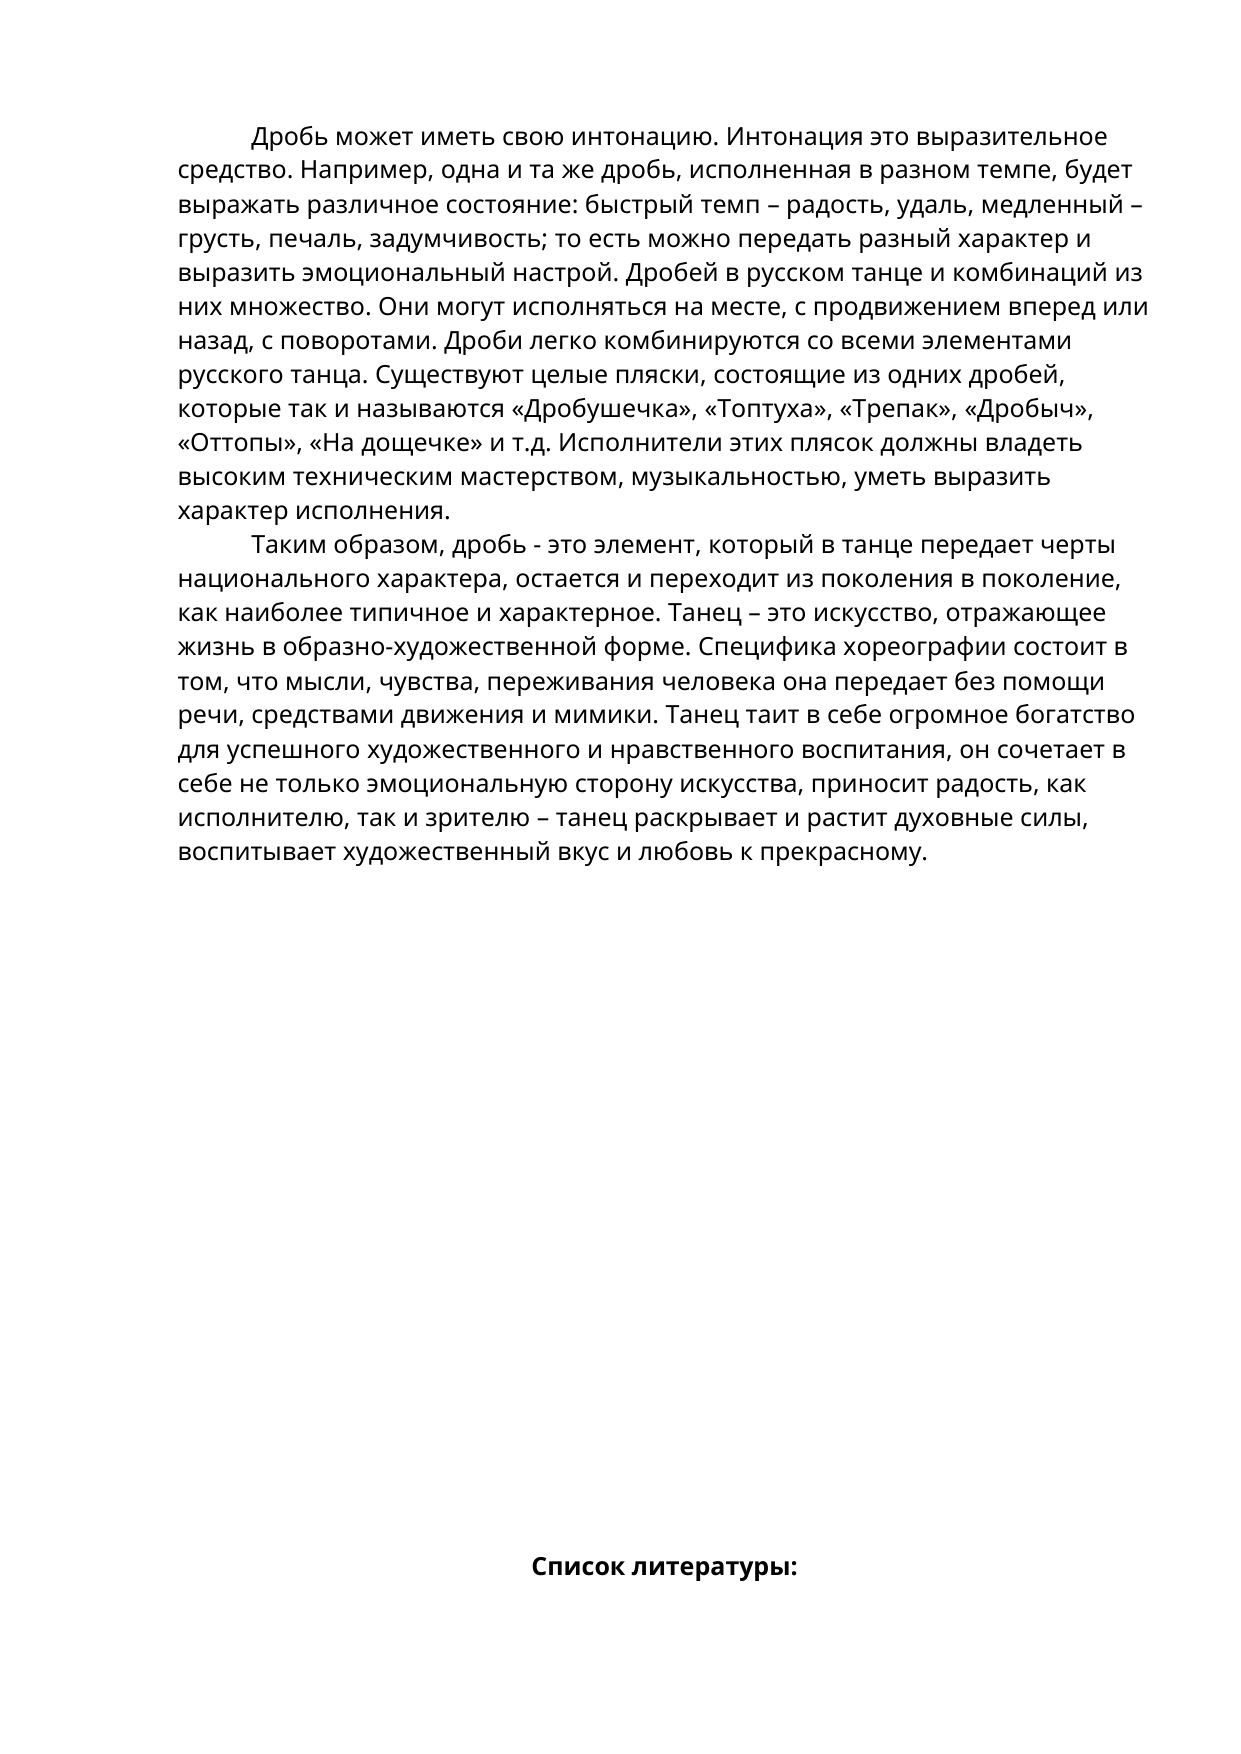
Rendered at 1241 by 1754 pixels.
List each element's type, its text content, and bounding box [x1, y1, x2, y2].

text Таким образом, дробь - это элемент, который в танце передает черты национального характера, остается и переходит из поколения в поколение, как наиболее типичное и характерное. Танец – это искусство, отражающее жизнь в образно-художественной форме. Специфика хореографии состоит в том, что мысли, чувства, переживания человека она передает без помощи речи, средствами движения и мимики. Танец таит в себе огромное богатство для успешного художественного и нравственного воспитания, он сочетает в себе не только эмоциональную сторону искусства, приносит радость, как исполнителю, так и зрителю – танец раскрывает и растит духовные силы, воспитывает художественный вкус и любовь к прекрасному. [177, 527, 1152, 867]
text Дробь может иметь свою интонацию. Интонация это выразительное средство. Например, одна и та же дробь, исполненная в разном темпе, будет выражать различное состояние: быстрый темп – радость, удаль, медленный – грусть, печаль, задумчивость; то есть можно передать разный характер и выразить эмоциональный настрой. Дробей в русском танце и комбинаций из них множество. Они могут исполняться на месте, с продвижением вперед или назад, с поворотами. Дроби легко комбинируются со всеми элементами русского танца. Существуют целые пляски, состоящие из одних дробей, которые так и называются «Дробушечка», «Топтуха», «Трепак», «Дробыч», «Оттопы», «На дощечке» и т.д. Исполнители этих плясок должны владеть высоким техническим мастерством, музыкальностью, уметь выразить характер исполнения. [177, 118, 1152, 527]
text Список литературы: [177, 1549, 1152, 1583]
